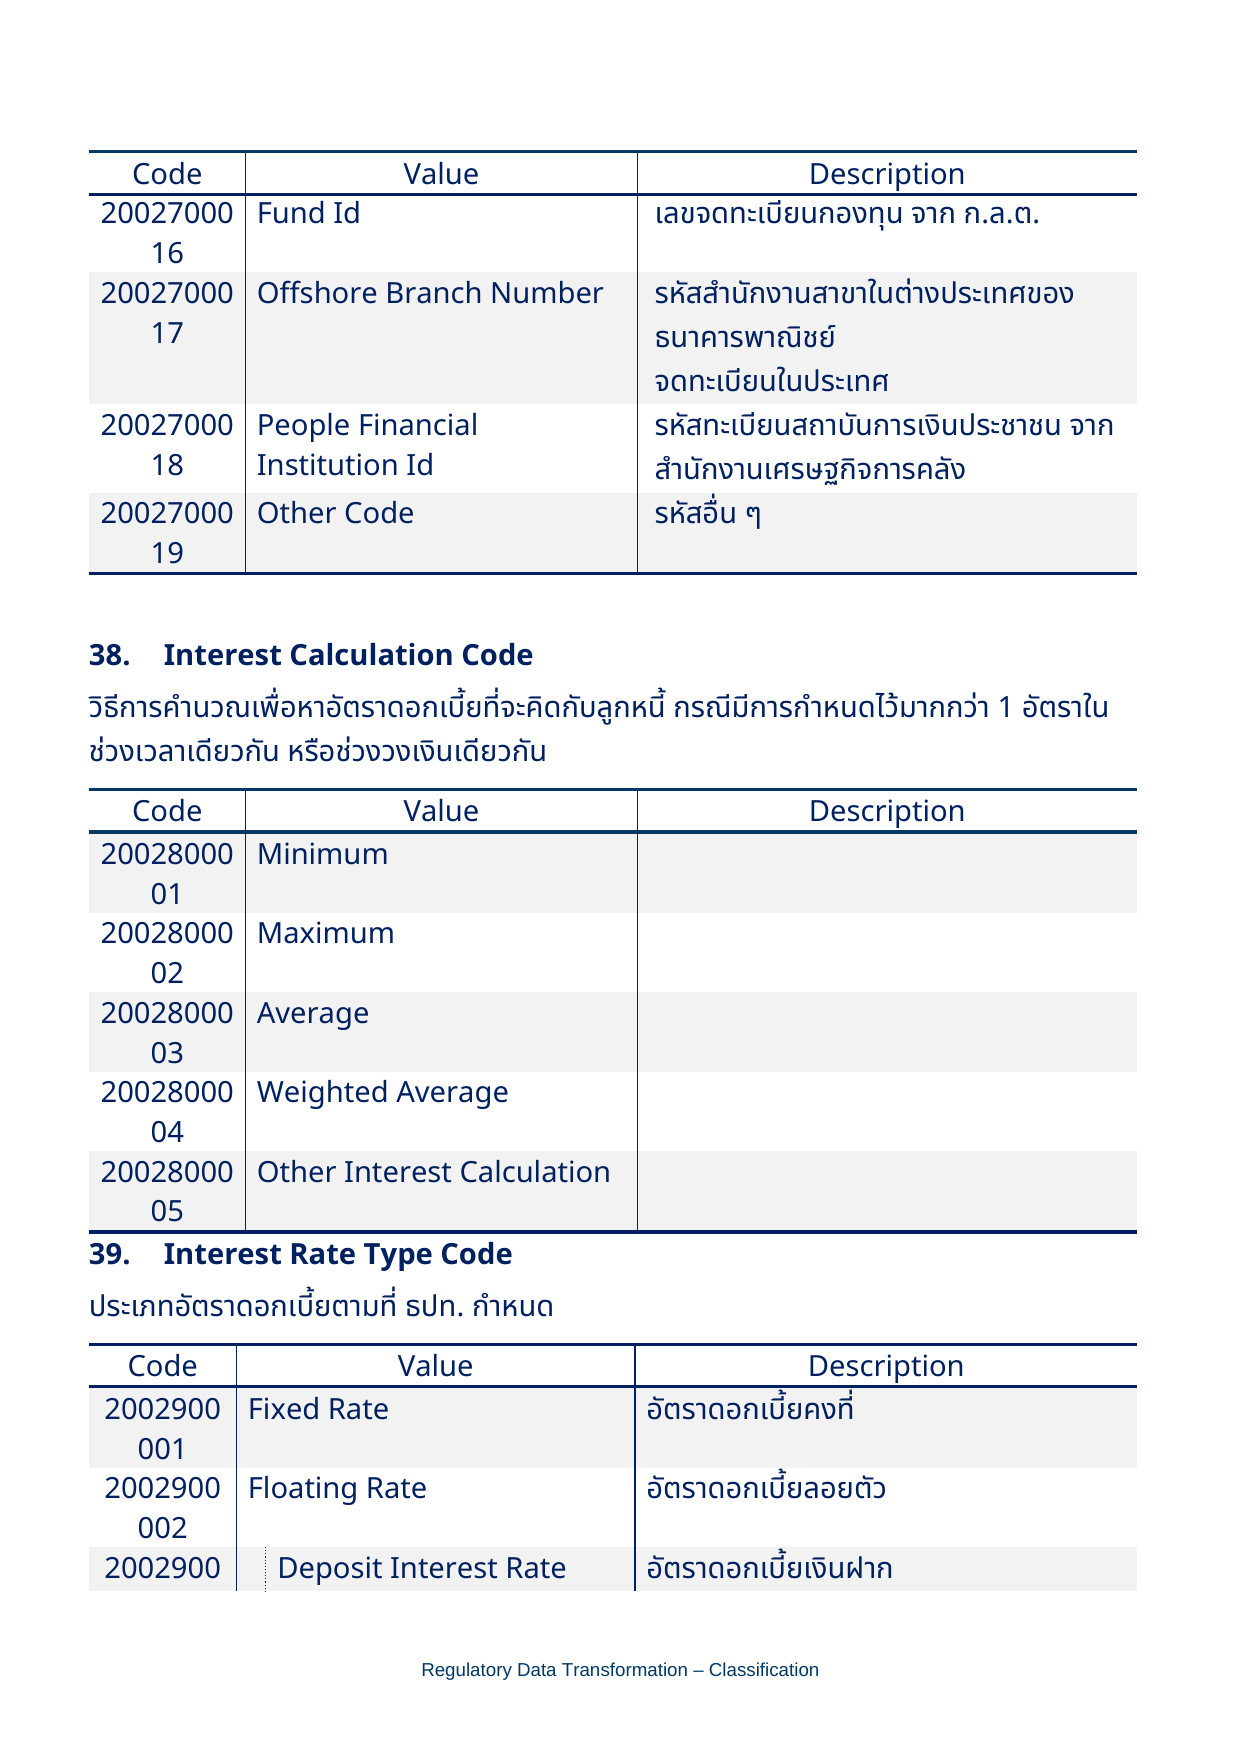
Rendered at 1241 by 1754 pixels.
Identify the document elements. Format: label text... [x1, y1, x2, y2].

subtitle Interest Calculation Code [89, 634, 1152, 674]
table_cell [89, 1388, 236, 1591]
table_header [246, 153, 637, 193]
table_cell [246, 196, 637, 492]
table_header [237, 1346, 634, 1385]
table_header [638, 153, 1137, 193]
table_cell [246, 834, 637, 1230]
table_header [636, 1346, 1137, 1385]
text วิธีการคำนวณเพื่อหาอัตราดอกเบี้ยที่จะคิดกับลูกหนี้ กรณีมีการกำหนดไว้มากกว่า 1 อัตราในช่วงเวลาเดียวกัน หรือช่วงวงเงินเดียวกัน [89, 687, 1152, 775]
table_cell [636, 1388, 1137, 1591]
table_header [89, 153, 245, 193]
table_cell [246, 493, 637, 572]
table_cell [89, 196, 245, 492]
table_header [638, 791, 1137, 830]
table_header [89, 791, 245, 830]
text ประเภทอัตราดอกเบี้ยตามที่ ธปท. กำหนด [89, 1286, 1152, 1330]
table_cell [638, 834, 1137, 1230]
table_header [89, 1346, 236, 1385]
subtitle Interest Rate Type Code [89, 1233, 1152, 1273]
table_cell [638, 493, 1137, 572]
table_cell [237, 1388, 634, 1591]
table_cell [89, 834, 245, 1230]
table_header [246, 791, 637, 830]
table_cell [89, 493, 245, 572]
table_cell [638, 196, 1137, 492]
